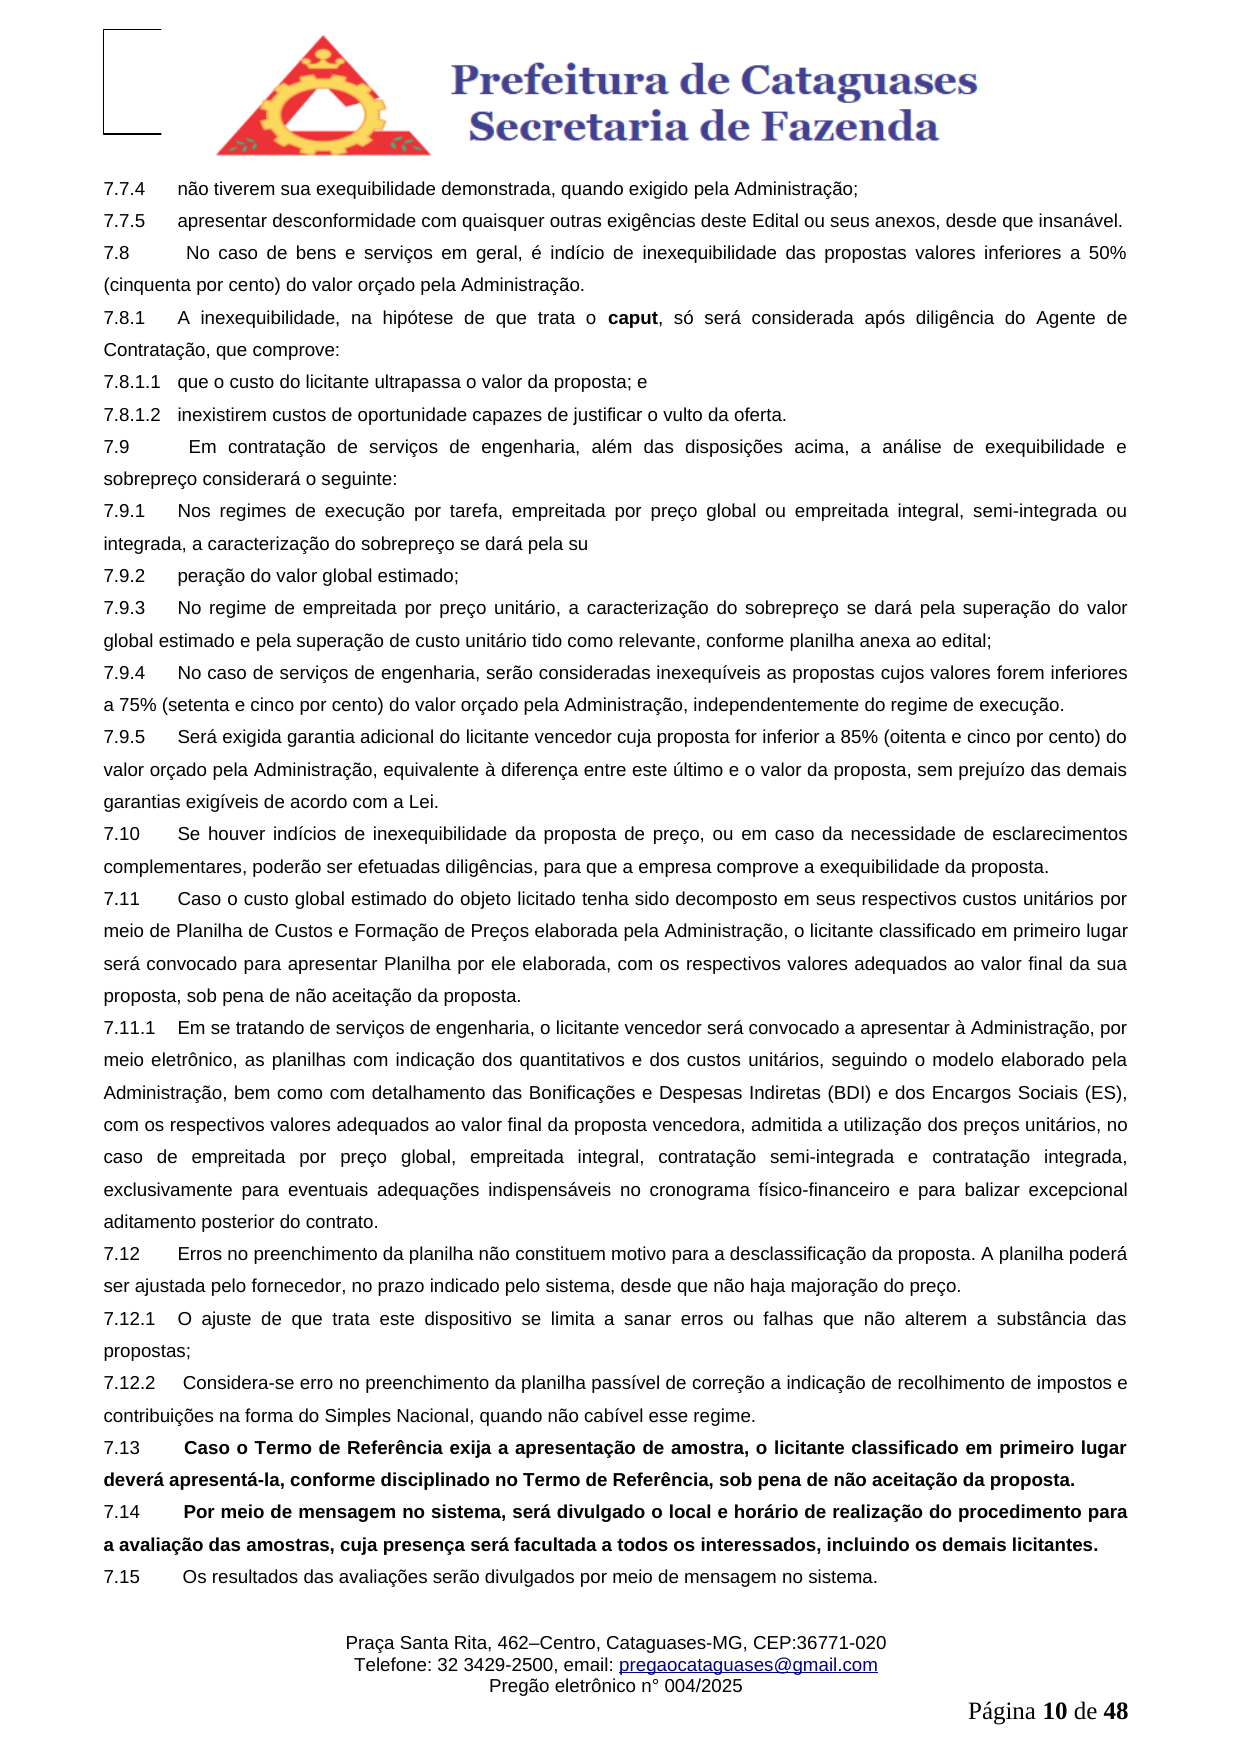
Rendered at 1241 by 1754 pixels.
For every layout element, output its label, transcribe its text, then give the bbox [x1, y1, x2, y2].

list inexistirem custos de oportunidade capazes de justificar o vulto da oferta. [103, 403, 1128, 425]
list não tiverem sua exequibilidade demonstrada, quando exigido pela Administração; [103, 177, 1128, 199]
list que o custo do licitante ultrapassa o valor da proposta; e [103, 371, 1128, 393]
list apresentar desconformidade com quaisquer outras exigências deste Edital ou seus anexos, desde que insanável. [103, 209, 1128, 231]
list Será exigida garantia adicional do licitante vencedor cuja proposta for inferior a 85% (oitenta e cinco por cento) do valor orçado pela Administração, equivalente à diferença entre este último e o valor da proposta, sem prejuízo das demais garantias exigíveis de acordo com a Lei. [103, 726, 1128, 812]
list Caso o custo global estimado do objeto licitado tenha sido decomposto em seus respectivos custos unitários por meio de Planilha de Custos e Formação de Preços elaborada pela Administração, o licitante classificado em primeiro lugar será convocado para apresentar Planilha por ele elaborada, com os respectivos valores adequados ao valor final da sua proposta, sob pena de não aceitação da proposta. [103, 888, 1128, 1006]
list Em se tratando de serviços de engenharia, o licitante vencedor será convocado a apresentar à Administração, por meio eletrônico, as planilhas com indicação dos quantitativos e dos custos unitários, seguindo o modelo elaborado pela Administração, bem como com detalhamento das Bonificações e Despesas Indiretas (BDI) e dos Encargos Sociais (ES), com os respectivos valores adequados ao valor final da proposta vencedora, admitida a utilização dos preços unitários, no caso de empreitada por preço global, empreitada integral, contratação semi-integrada e contratação integrada, exclusivamente para eventuais adequações indispensáveis no cronograma físico-financeiro e para balizar excepcional aditamento posterior do contrato. [103, 1017, 1128, 1232]
list Erros no preenchimento da planilha não constituem motivo para a desclassificação da proposta. A planilha poderá́ ser ajustada pelo fornecedor, no prazo indicado pelo sistema, desde que não haja majoração do preço. [103, 1243, 1128, 1297]
list Por meio de mensagem no sistema, será divulgado o local e horário de realização do procedimento para a avaliação das amostras, cuja presença será facultada a todos os interessados, incluindo os demais licitantes. [103, 1501, 1128, 1555]
list peração do valor global estimado; [103, 565, 1128, 586]
picture [161, 29, 1071, 177]
list No regime de empreitada por preço unitário, a caracterização do sobrepreço se dará pela superação do valor global estimado e pela superação de custo unitário tido como relevante, conforme planilha anexa ao edital; [103, 597, 1128, 651]
list O ajuste de que trata este dispositivo se limita a sanar erros ou falhas que não alterem a substância das propostas; [103, 1307, 1128, 1361]
list Se houver indícios de inexequibilidade da proposta de preço, ou em caso da necessidade de esclarecimentos complementares, poderão ser efetuadas diligências, para que a empresa comprove a exequibilidade da proposta. [103, 823, 1128, 877]
list Nos regimes de execução por tarefa, empreitada por preço global ou empreitada integral, semi-integrada ou integrada, a caracterização do sobrepreço se dará pela su [103, 500, 1128, 554]
list Os resultados das avaliações serão divulgados por meio de mensagem no sistema. [103, 1566, 1128, 1587]
list A inexequibilidade, na hipótese de que trata o caput, só será considerada após diligência do Agente de Contratação, que comprove: [103, 306, 1128, 360]
list Caso o Termo de Referência exija a apresentação de amostra, o licitante classificado em primeiro lugar deverá apresentá-la, conforme disciplinado no Termo de Referência, sob pena de não aceitação da proposta. [103, 1437, 1128, 1491]
list No caso de serviços de engenharia, serão consideradas inexequíveis as propostas cujos valores forem inferiores a 75% (setenta e cinco por cento) do valor orçado pela Administração, independentemente do regime de execução. [103, 662, 1128, 716]
list Em contratação de serviços de engenharia, além das disposições acima, a análise de exequibilidade e sobrepreço considerará o seguinte: [103, 436, 1128, 489]
list Considera-se erro no preenchimento da planilha passível de correção a indicação de recolhimento de impostos e contribuições na forma do Simples Nacional, quando não cabível esse regime. [103, 1372, 1128, 1426]
list No caso de bens e serviços em geral, é indício de inexequibilidade das propostas valores inferiores a 50% (cinquenta por cento) do valor orçado pela Administração. [103, 242, 1128, 296]
